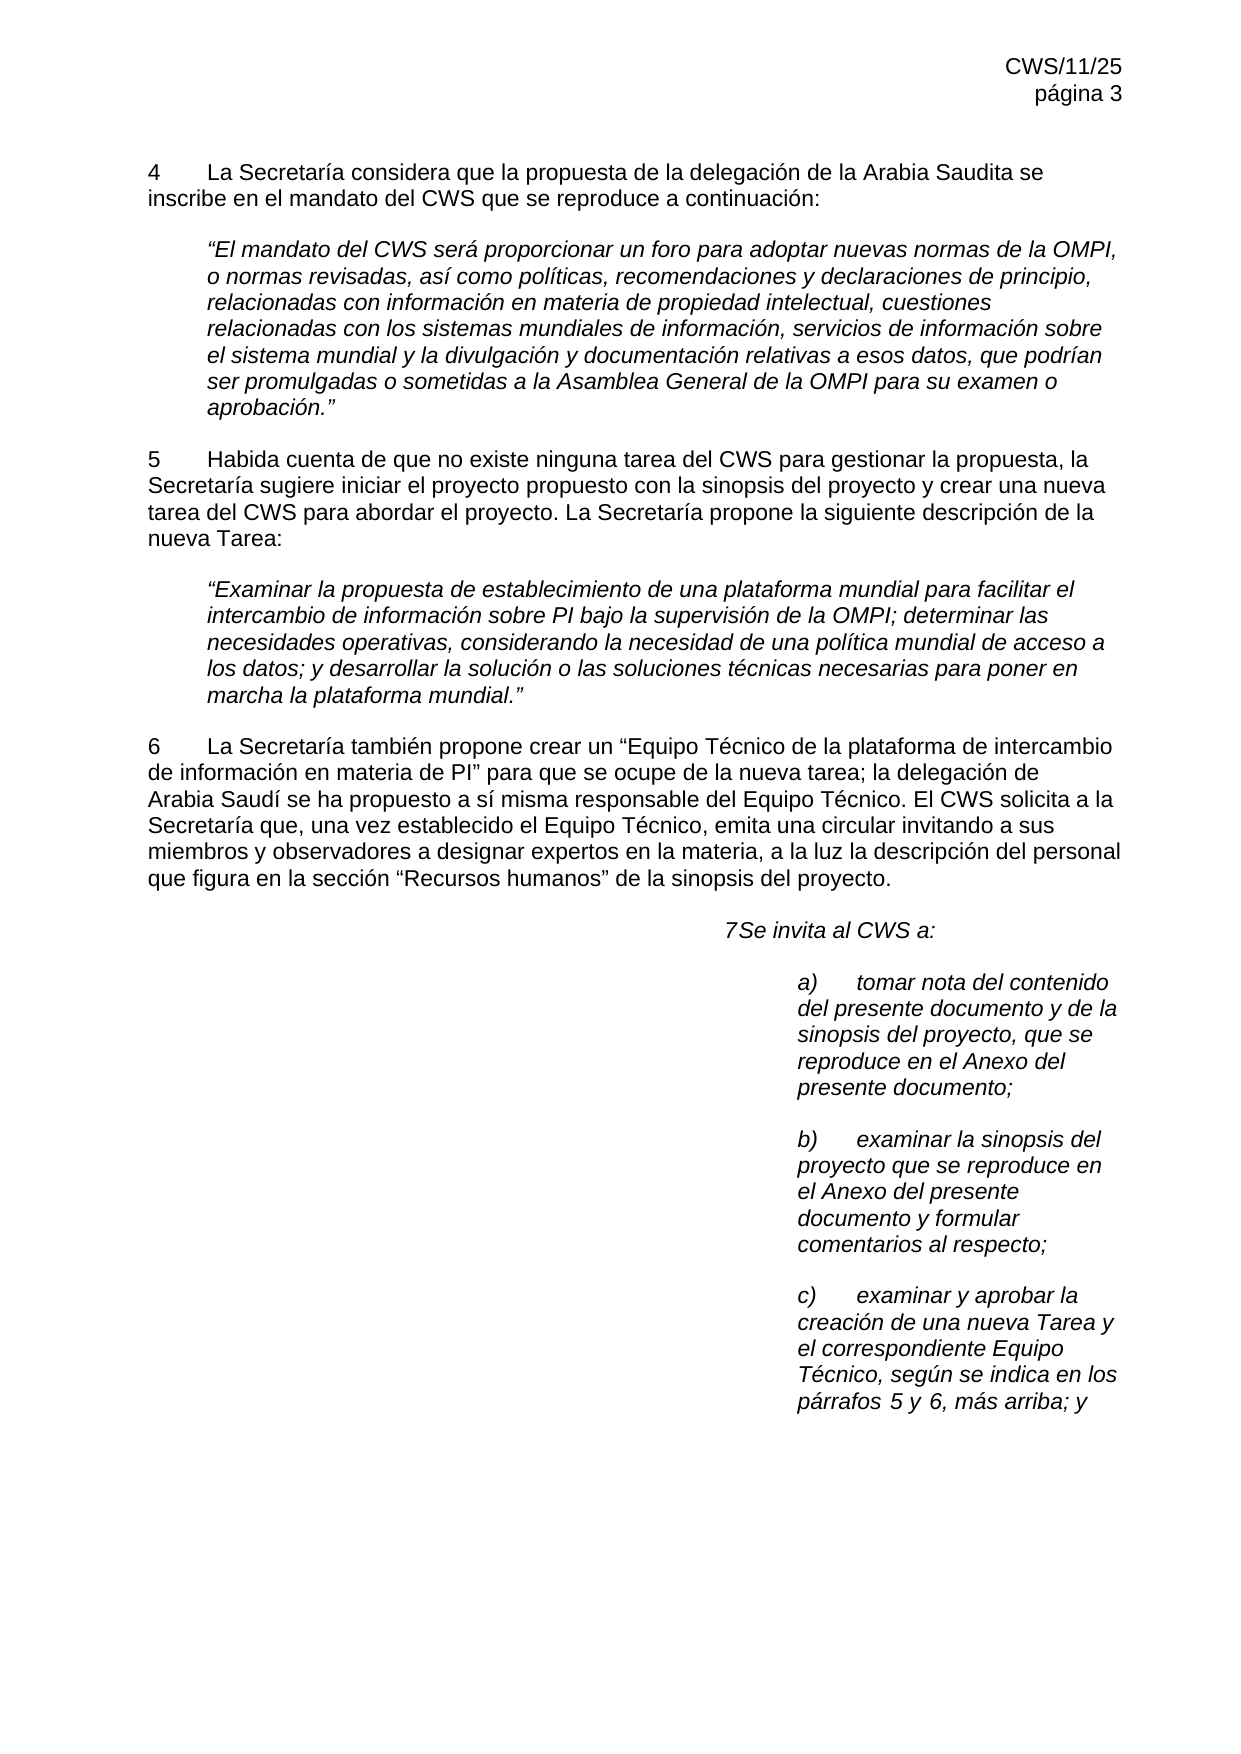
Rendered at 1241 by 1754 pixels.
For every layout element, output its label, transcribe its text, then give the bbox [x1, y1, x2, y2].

list tomar nota del contenido del presente documento y de la sinopsis del proyecto, que se reproduce en el Anexo del presente documento; [797, 969, 1122, 1101]
text La Secretaría considera que la propuesta de la delegación de la Arabia Saudita se inscribe en el mandato del CWS que se reproduce a continuación: [148, 158, 1122, 211]
list examinar y aprobar la creación de una nueva Tarea y el correspondiente Equipo Técnico, según se indica en los párrafos 5 y 6, más arriba; y [797, 1282, 1122, 1414]
text “Examinar la propuesta de establecimiento de una plataforma mundial para facilitar el intercambio de información sobre PI bajo la supervisión de la OMPI; determinar las necesidades operativas, considerando la necesidad de una política mundial de acceso a los datos; y desarrollar la solución o las soluciones técnicas necesarias para poner en marcha la plataforma mundial.” [207, 576, 1122, 708]
text La Secretaría también propone crear un “Equipo Técnico de la plataforma de intercambio de información en materia de PI” para que se ocupe de la nueva tarea; la delegación de Arabia Saudí se ha propuesto a sí misma responsable del Equipo Técnico. El CWS solicita a la Secretaría que, una vez establecido el Equipo Técnico, emita una circular invitando a sus miembros y observadores a designar expertos en la materia, a la luz la descripción del personal que figura en la sección “Recursos humanos” de la sinopsis del proyecto. [148, 733, 1122, 891]
text Se invita al CWS a: [724, 917, 1122, 944]
text “El mandato del CWS será proporcionar un foro para adoptar nuevas normas de la OMPI, o normas revisadas, así como políticas, recomendaciones y declaraciones de principio, relacionadas con información en materia de propiedad intelectual, cuestiones relacionadas con los sistemas mundiales de información, servicios de información sobre el sistema mundial y la divulgación y documentación relativas a esos datos, que podrían ser promulgadas o sometidas a la Asamblea General de la OMPI para su examen o aprobación.” [207, 236, 1122, 421]
list examinar la sinopsis del proyecto que se reproduce en el Anexo del presente documento y formular comentarios al respecto; [797, 1126, 1122, 1257]
text Habida cuenta de que no existe ninguna tarea del CWS para gestionar la propuesta, la Secretaría sugiere iniciar el proyecto propuesto con la sinopsis del proyecto y crear una nueva tarea del CWS para abordar el proyecto. La Secretaría propone la siguiente descripción de la nueva Tarea: [148, 446, 1122, 551]
